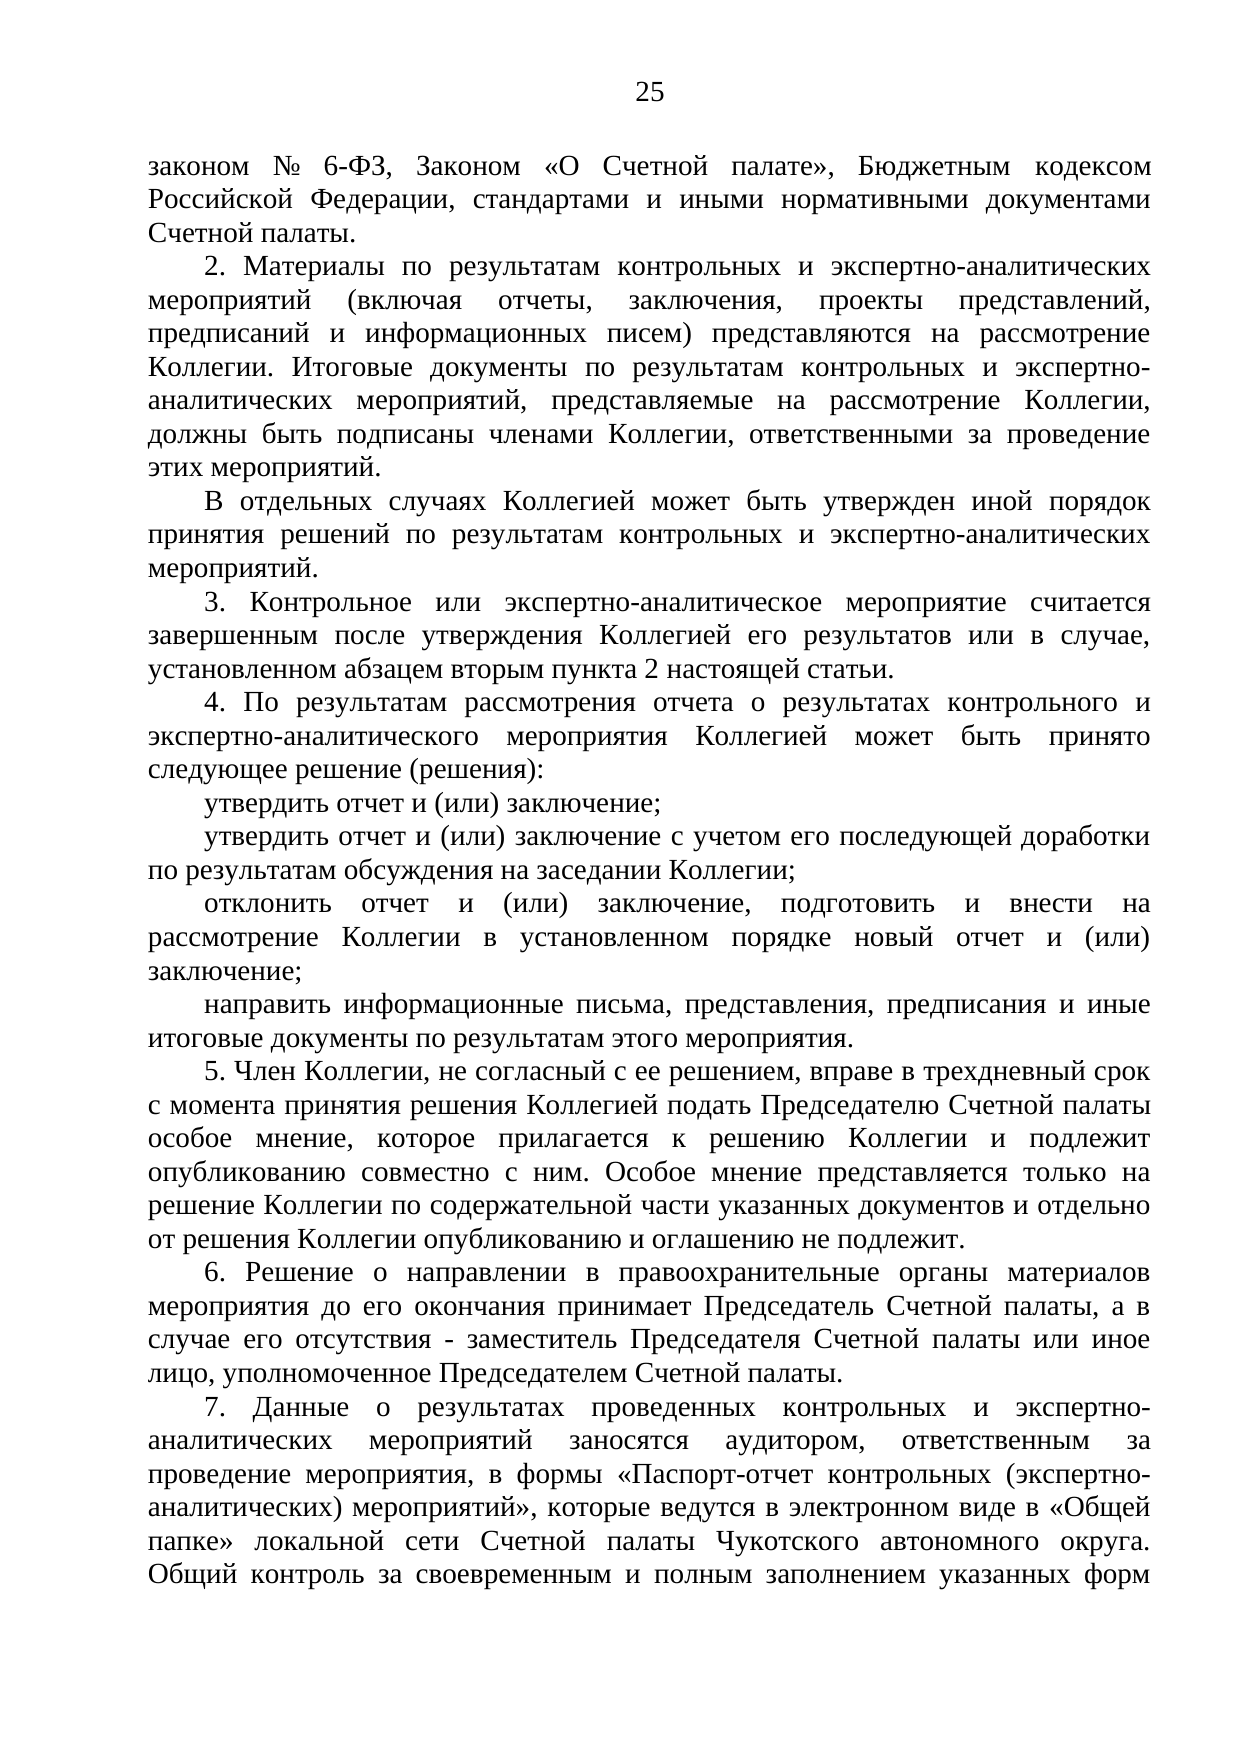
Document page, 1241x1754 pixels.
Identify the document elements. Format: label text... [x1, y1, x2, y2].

text отклонить отчет и (или) заключение, подготовить и внести на рассмотрение Коллегии в установленном порядке новый отчет и (или) заключение; [148, 886, 1152, 986]
text 4. По результатам рассмотрения отчета о результатах контрольного и экспертно-аналитического мероприятия Коллегией может быть принято следующее решение (решения): [148, 684, 1152, 785]
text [148, 1389, 1152, 1590]
text 6. Решение о направлении в правоохранительные органы материалов мероприятия до его окончания принимает Председатель Счетной палаты, а в случае его отсутствия - заместитель Председателя Счетной палаты или иное лицо, уполномоченное Председателем Счетной палаты. [148, 1254, 1152, 1389]
text В отдельных случаях Коллегией может быть утвержден иной порядок принятия решений по результатам контрольных и экспертно-аналитических мероприятий. [148, 483, 1152, 584]
text 3. Контрольное или экспертно-аналитическое мероприятие считается завершенным после утверждения Коллегией его результатов или в случае, установленном абзацем вторым пункта 2 настоящей статьи. [148, 584, 1152, 684]
text 5. Член Коллегии, не согласный с ее решением, вправе в трехдневный срок с момента принятия решения Коллегией подать Председателю Счетной палаты особое мнение, которое прилагается к решению Коллегии и подлежит опубликованию совместно с ним. Особое мнение представляется только на решение Коллегии по содержательной части указанных документов и отдельно от решения Коллегии опубликованию и оглашению не подлежит. [148, 1053, 1152, 1254]
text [148, 148, 1152, 248]
text утвердить отчет и (или) заключение с учетом его последующей доработки по результатам обсуждения на заседании Коллегии; [148, 818, 1152, 886]
text утвердить отчет и (или) заключение; [148, 785, 1152, 818]
text направить информационные письма, представления, предписания и иные итоговые документы по результатам этого мероприятия. [148, 986, 1152, 1053]
text 2. Материалы по результатам контрольных и экспертно-аналитических мероприятий (включая отчеты, заключения, проекты представлений, предписаний и информационных писем) представляются на рассмотрение Коллегии. Итоговые документы по результатам контрольных и экспертно-аналитических мероприятий, представляемые на рассмотрение Коллегии, должны быть подписаны членами Коллегии, ответственными за проведение этих мероприятий. [148, 248, 1152, 483]
